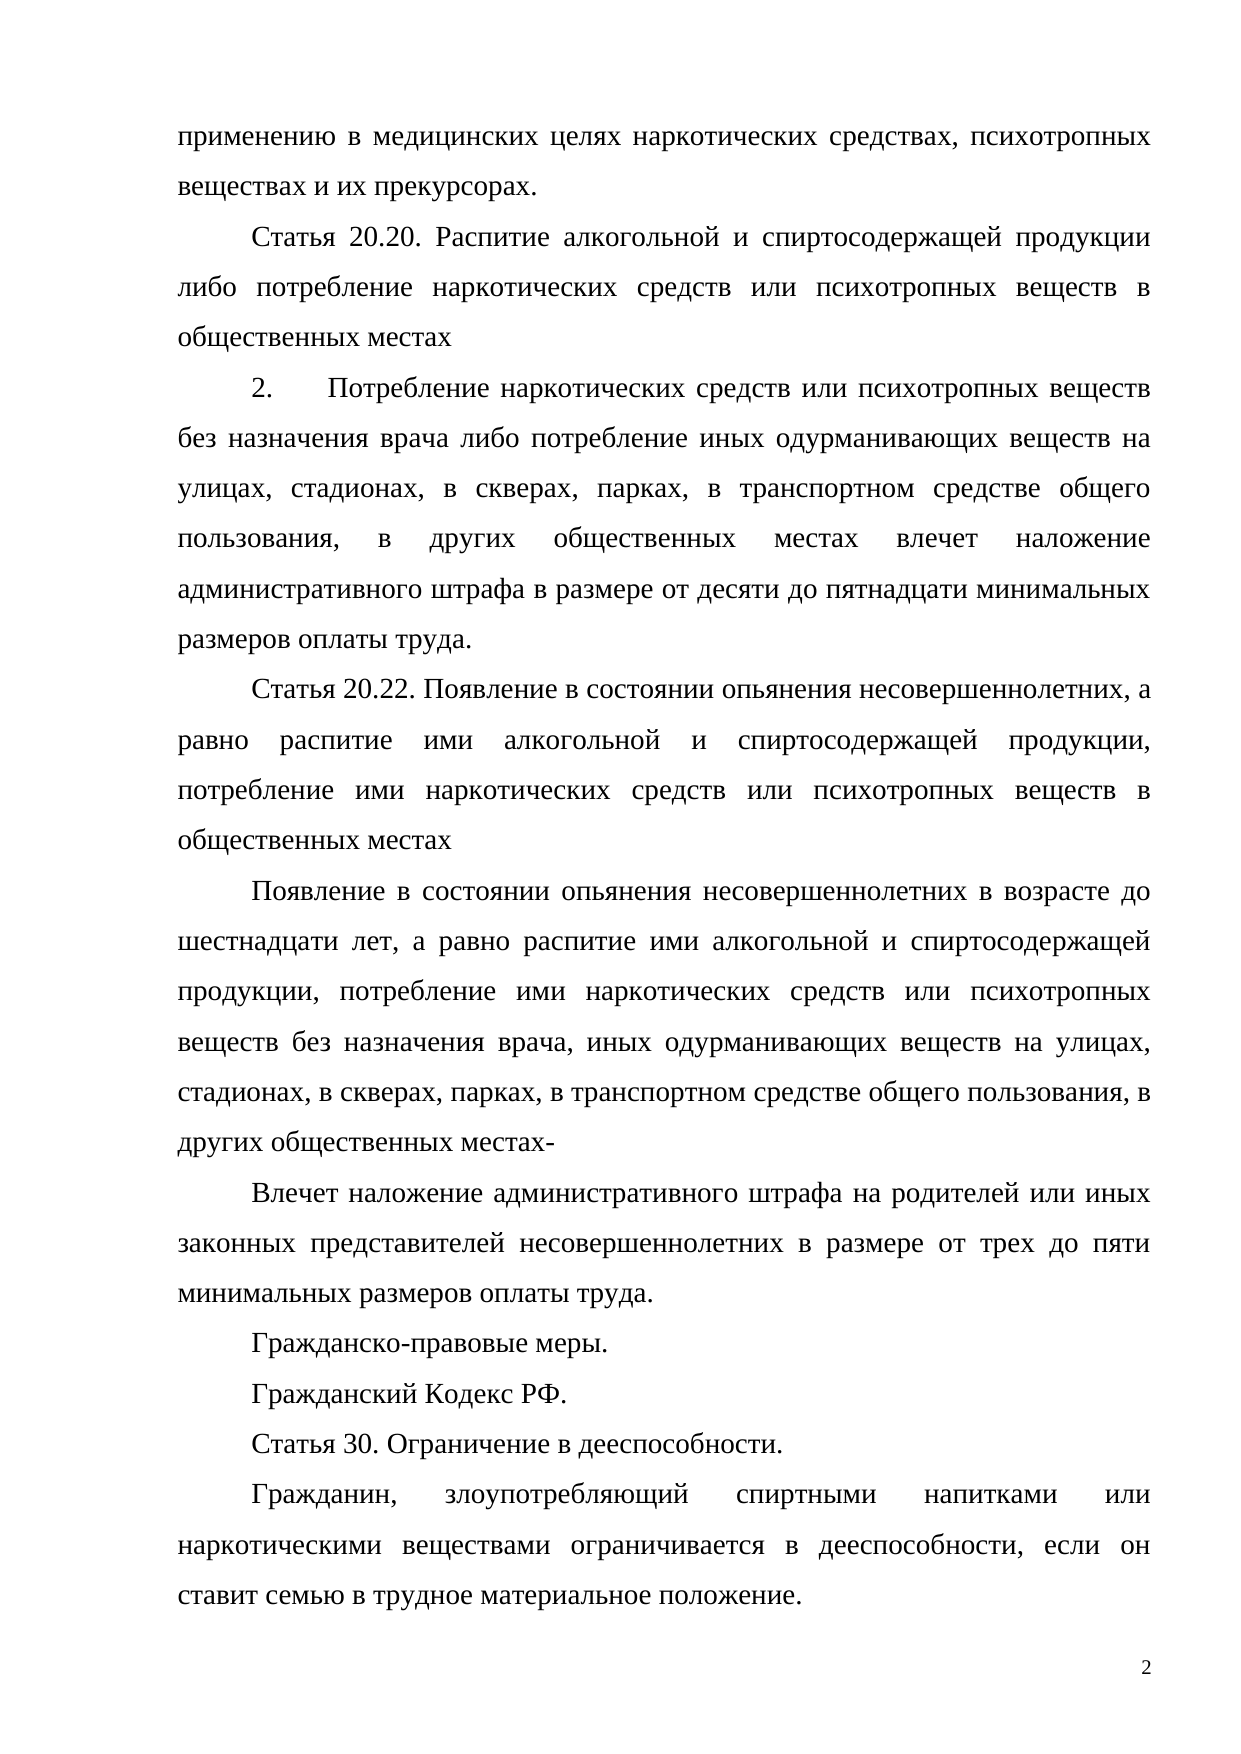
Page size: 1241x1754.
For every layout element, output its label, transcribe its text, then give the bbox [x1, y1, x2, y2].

text Статья 20.22. Появление в состоянии опьянения несовершеннолетних, а равно распитие ими алкогольной и спиртосодержащей продукции, потребление ими наркотических средств или психотропных веществ в общественных местах [177, 672, 1152, 856]
text Статья 30. Ограничение в дееспособности. [177, 1426, 1152, 1460]
text Влечет наложение административного штрафа на родителей или иных законных представителей несовершеннолетних в размере от трех до пяти минимальных размеров оплаты труда. [177, 1175, 1152, 1309]
text Гражданско-правовые меры. [177, 1326, 1152, 1359]
text Гражданин, злоупотребляющий спиртными напитками или наркотическими веществами ограничивается в дееспособности, если он ставит семью в трудное материальное положение. [177, 1477, 1152, 1611]
text Статья 20.20. Распитие алкогольной и спиртосодержащей продукции либо потребление наркотических средств или психотропных веществ в общественных местах [177, 219, 1152, 353]
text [177, 118, 1152, 202]
list Потребление наркотических средств или психотропных веществ без назначения врача либо потребление иных одурманивающих веществ на улицах, стадионах, в скверах, парках, в транспортном средстве общего пользования, в других общественных местах влечет наложение административного штрафа в размере от десяти до пятнадцати минимальных размеров оплаты труда. [177, 370, 1152, 655]
text Появление в состоянии опьянения несовершеннолетних в возрасте до шестнадцати лет, а равно распитие ими алкогольной и спиртосодержащей продукции, потребление ими наркотических средств или психотропных веществ без назначения врача, иных одурманивающих веществ на улицах, стадионах, в скверах, парках, в транспортном средстве общего пользования, в других общественных местах- [177, 873, 1152, 1158]
text Гражданский Кодекс РФ. [177, 1376, 1152, 1409]
